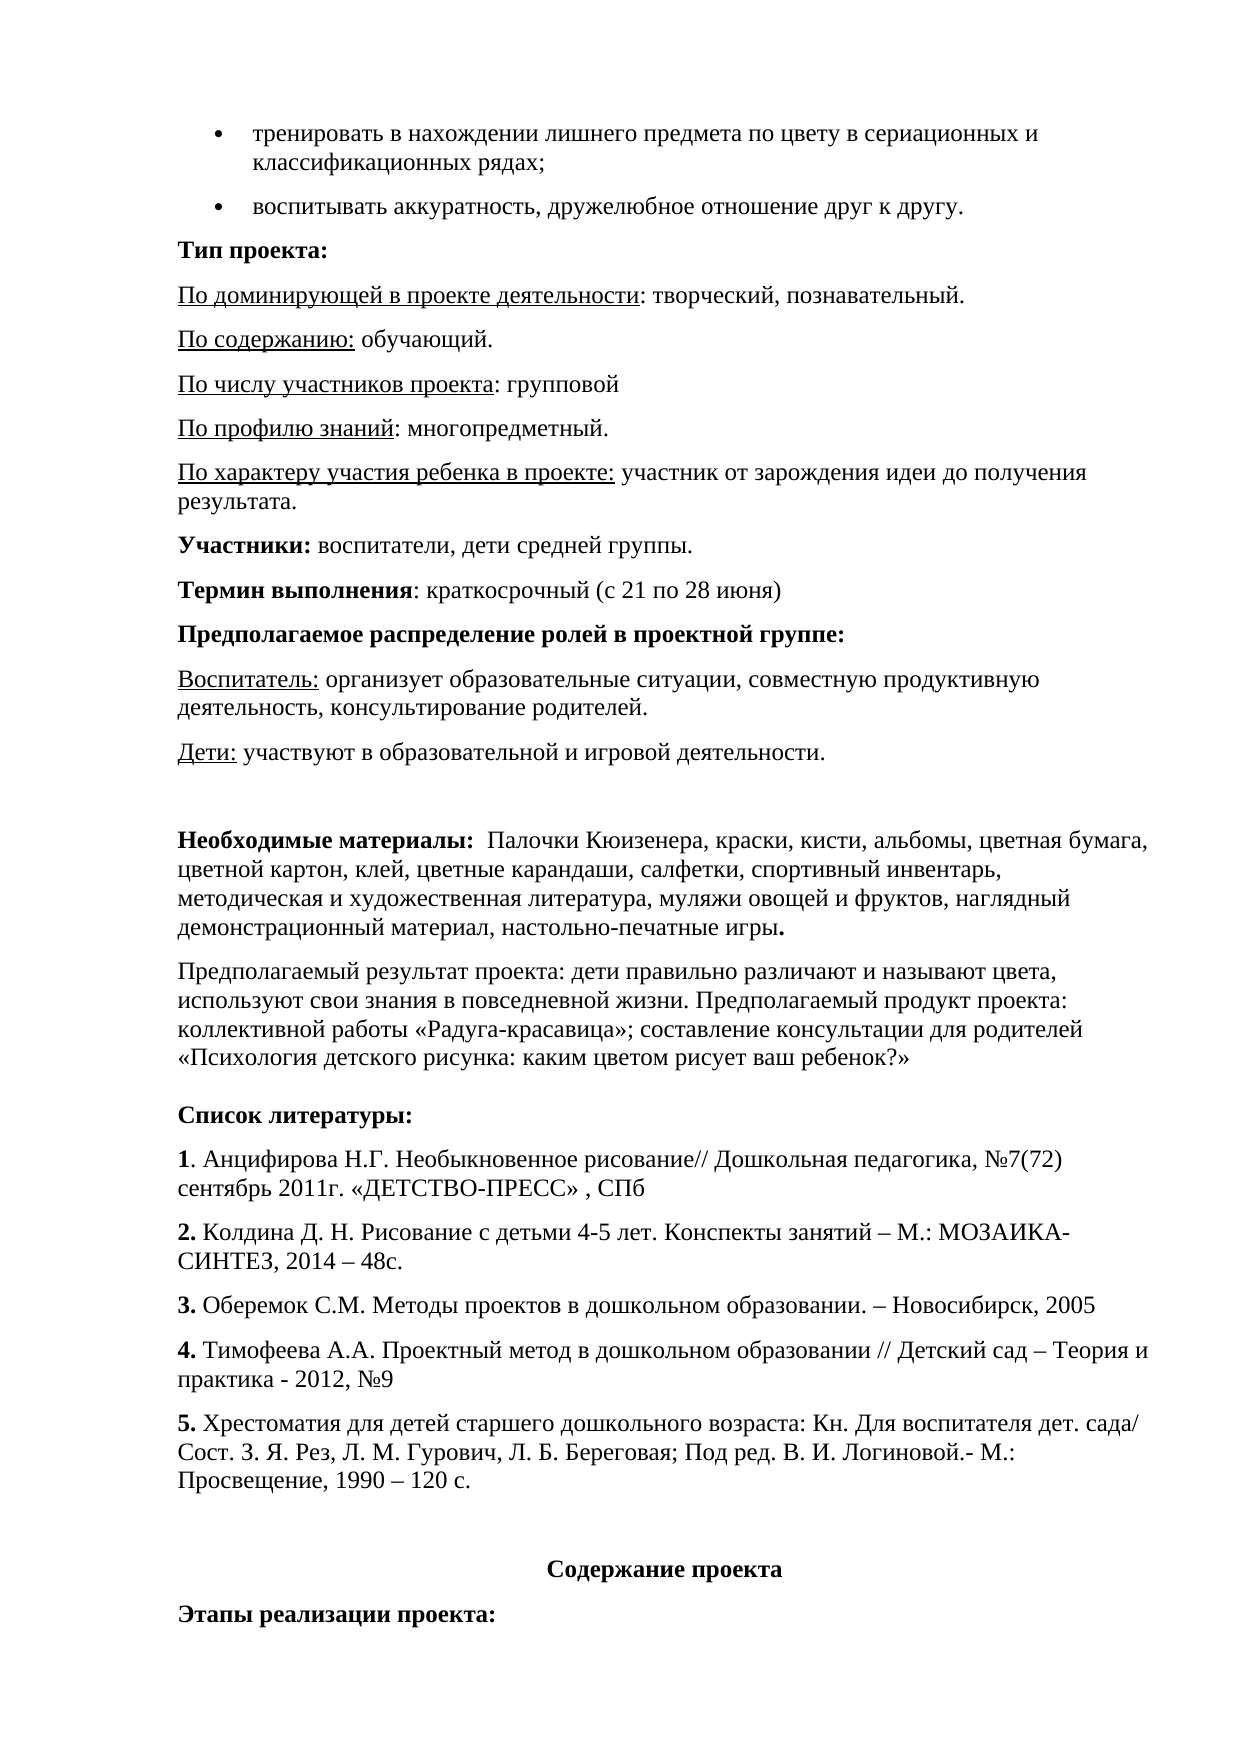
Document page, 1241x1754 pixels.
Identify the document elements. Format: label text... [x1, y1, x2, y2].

text 3. Оберемок С.М. Методы проектов в дошкольном образовании. – Новосибирск, 2005 [177, 1291, 1152, 1319]
text Участники: воспитатели, дети средней группы. [177, 531, 1152, 559]
text Предполагаемое распределение ролей в проектной группе: [177, 619, 1152, 648]
text Этапы реализации проекта: [177, 1599, 1152, 1627]
text Воспитатель: организует образовательные ситуации, совместную продуктивную деятельность, консультирование родителей. [177, 664, 1152, 721]
text 2. Колдина Д. Н. Рисование с детьми 4-5 лет. Конспекты занятий – М.: МОЗАИКА-СИНТЕЗ, 2014 – 48с. [177, 1217, 1152, 1275]
text По числу участников проекта: групповой [177, 369, 1152, 397]
text Необходимые материалы: Палочки Кюизенера, краски, кисти, альбомы, цветная бумага, цветной картон, клей, цветные карандаши, салфетки, спортивный инвентарь, методическая и художественная литература, муляжи овощей и фруктов, наглядный демонстрационный материал, настольно-печатные игры. [177, 826, 1152, 941]
text По содержанию: обучающий. [177, 324, 1152, 353]
text Дети: участвуют в образовательной и игровой деятельности. [177, 737, 1152, 766]
text Тип проекта: [177, 236, 1152, 264]
text По характеру участия ребенка в проекте: участник от зарождения идеи до получения результата. [177, 457, 1152, 515]
text Содержание проекта [177, 1554, 1152, 1583]
text Список литературы: [177, 1100, 1152, 1129]
text 5. Хрестоматия для детей старшего дошкольного возраста: Кн. Для воспитателя дет. сада/ Сост. З. Я. Рез, Л. М. Гурович, Л. Б. Береговая; Под ред. В. И. Логиновой.- М.: Просвещение, 1990 – 120 с. [177, 1408, 1152, 1494]
text По профилю знаний: многопредметный. [177, 413, 1152, 442]
text Термин выполнения: краткосрочный (с 21 по 28 июня) [177, 575, 1152, 604]
list воспитывать аккуратность, дружелюбное отношение друг к другу. [215, 191, 1152, 220]
list тренировать в нахождении лишнего предмета по цвету в сериационных и классификационных рядах; [215, 118, 1152, 176]
text По доминирующей в проекте деятельности: творческий, познавательный. [177, 280, 1152, 309]
text 1. Анцифирова Н.Г. Необыкновенное рисование// Дошкольная педагогика, №7(72) сентябрь 2011г. «ДЕТСТВО-ПРЕСС» , СПб [177, 1144, 1152, 1202]
text 4. Тимофеева А.А. Проектный метод в дошкольном образовании // Детский сад – Теория и практика - 2012, №9 [177, 1335, 1152, 1392]
text Предполагаемый результат проекта: дети правильно различают и называют цвета, используют свои знания в повседневной жизни. Предполагаемый продукт проекта: коллективной работы «Радуга-красавица»; составление консультации для родителей «Психология детского рисунка: каким цветом рисует ваш ребенок?» [177, 956, 1152, 1071]
